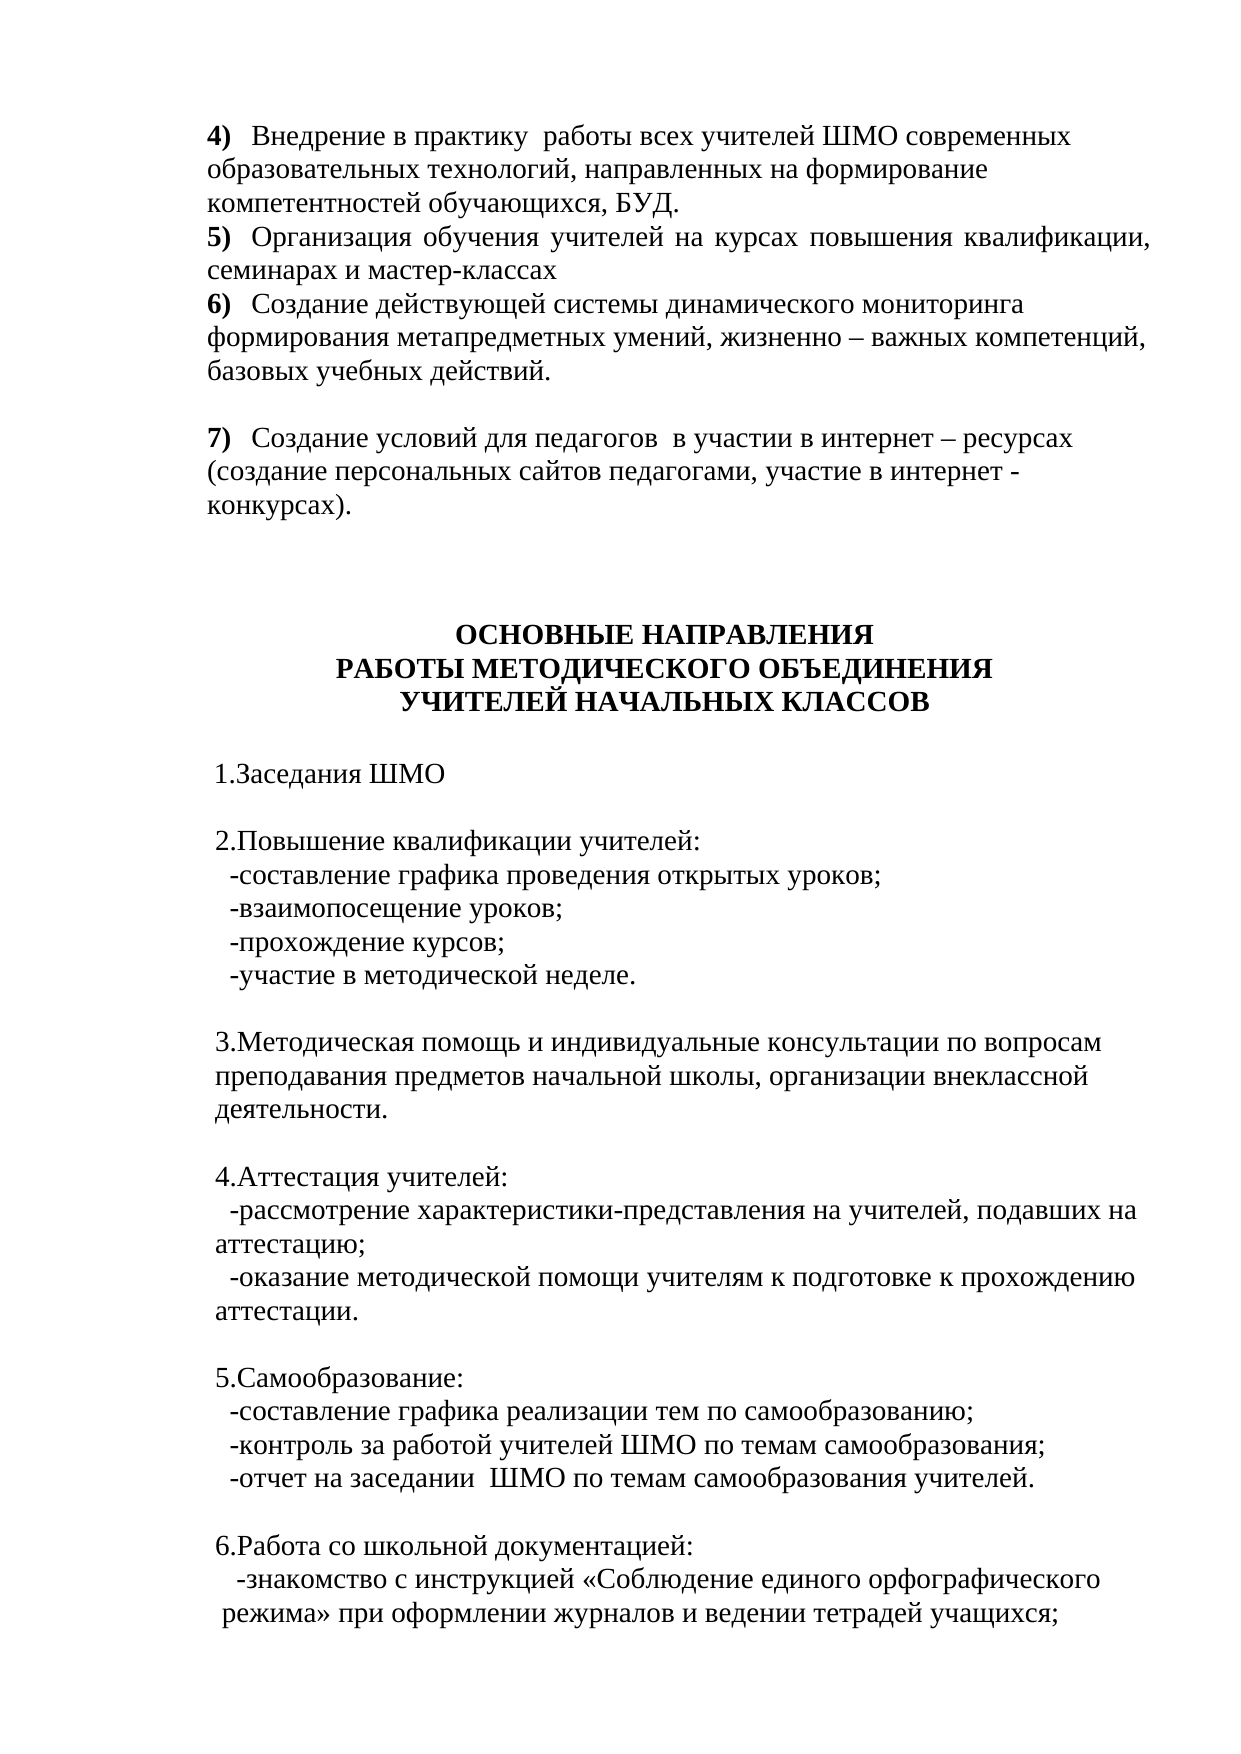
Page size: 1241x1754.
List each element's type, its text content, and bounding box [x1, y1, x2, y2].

text -составление графика проведения открытых уроков; [215, 857, 1152, 890]
text ОСНОВНЫЕ НАПРАВЛЕНИЯ [177, 617, 1152, 651]
text 1.Заседания ШМО [177, 756, 1152, 790]
text -оказание методической помощи учителям к подготовке к прохождению аттестации. [215, 1259, 1152, 1326]
text 6.Работа со школьной документацией: [215, 1528, 1152, 1561]
list Создание условий для педагогов в участии в интернет – ресурсах (создание персональных сайтов педагогами, участие в интернет - конкурсах). [207, 420, 1152, 521]
text -прохождение курсов; [215, 924, 1152, 957]
text -отчет на заседании ШМО по темам самообразования учителей. [215, 1461, 1152, 1494]
text УЧИТЕЛЕЙ НАЧАЛЬНЫХ КЛАССОВ [177, 684, 1152, 718]
text -контроль за работой учителей ШМО по темам самообразования; [215, 1427, 1152, 1461]
text -взаимопосещение уроков; [215, 890, 1152, 924]
text -знакомство с инструкцией «Соблюдение единого орфографического режима» при оформлении журналов и ведении тетрадей учащихся; [222, 1561, 1152, 1628]
text 5.Самообразование: [215, 1360, 1152, 1393]
list Внедрение в практику работы всех учителей ШМО современных образовательных технологий, направленных на формирование компетентностей обучающихся, БУД. [207, 118, 1152, 219]
text 4.Аттестация учителей: [215, 1159, 1152, 1192]
text РАБОТЫ МЕТОДИЧЕСКОГО ОБЪЕДИНЕНИЯ [177, 651, 1152, 684]
list Организация обучения учителей на курсах повышения квалификации, семинарах и мастер-классах [207, 219, 1152, 286]
text -рассмотрение характеристики-представления на учителей, подавших на аттестацию; [215, 1192, 1152, 1259]
text 2.Повышение квалификации учителей: [215, 823, 1152, 857]
text -составление графика реализации тем по самообразованию; [215, 1393, 1152, 1427]
list Создание действующей системы динамического мониторинга формирования метапредметных умений, жизненно – важных компетенций, базовых учебных действий. [207, 286, 1152, 386]
text -участие в методической неделе. [215, 957, 1152, 991]
text 3.Методическая помощь и индивидуальные консультации по вопросам преподавания предметов начальной школы, организации внеклассной деятельности. [215, 1024, 1152, 1125]
